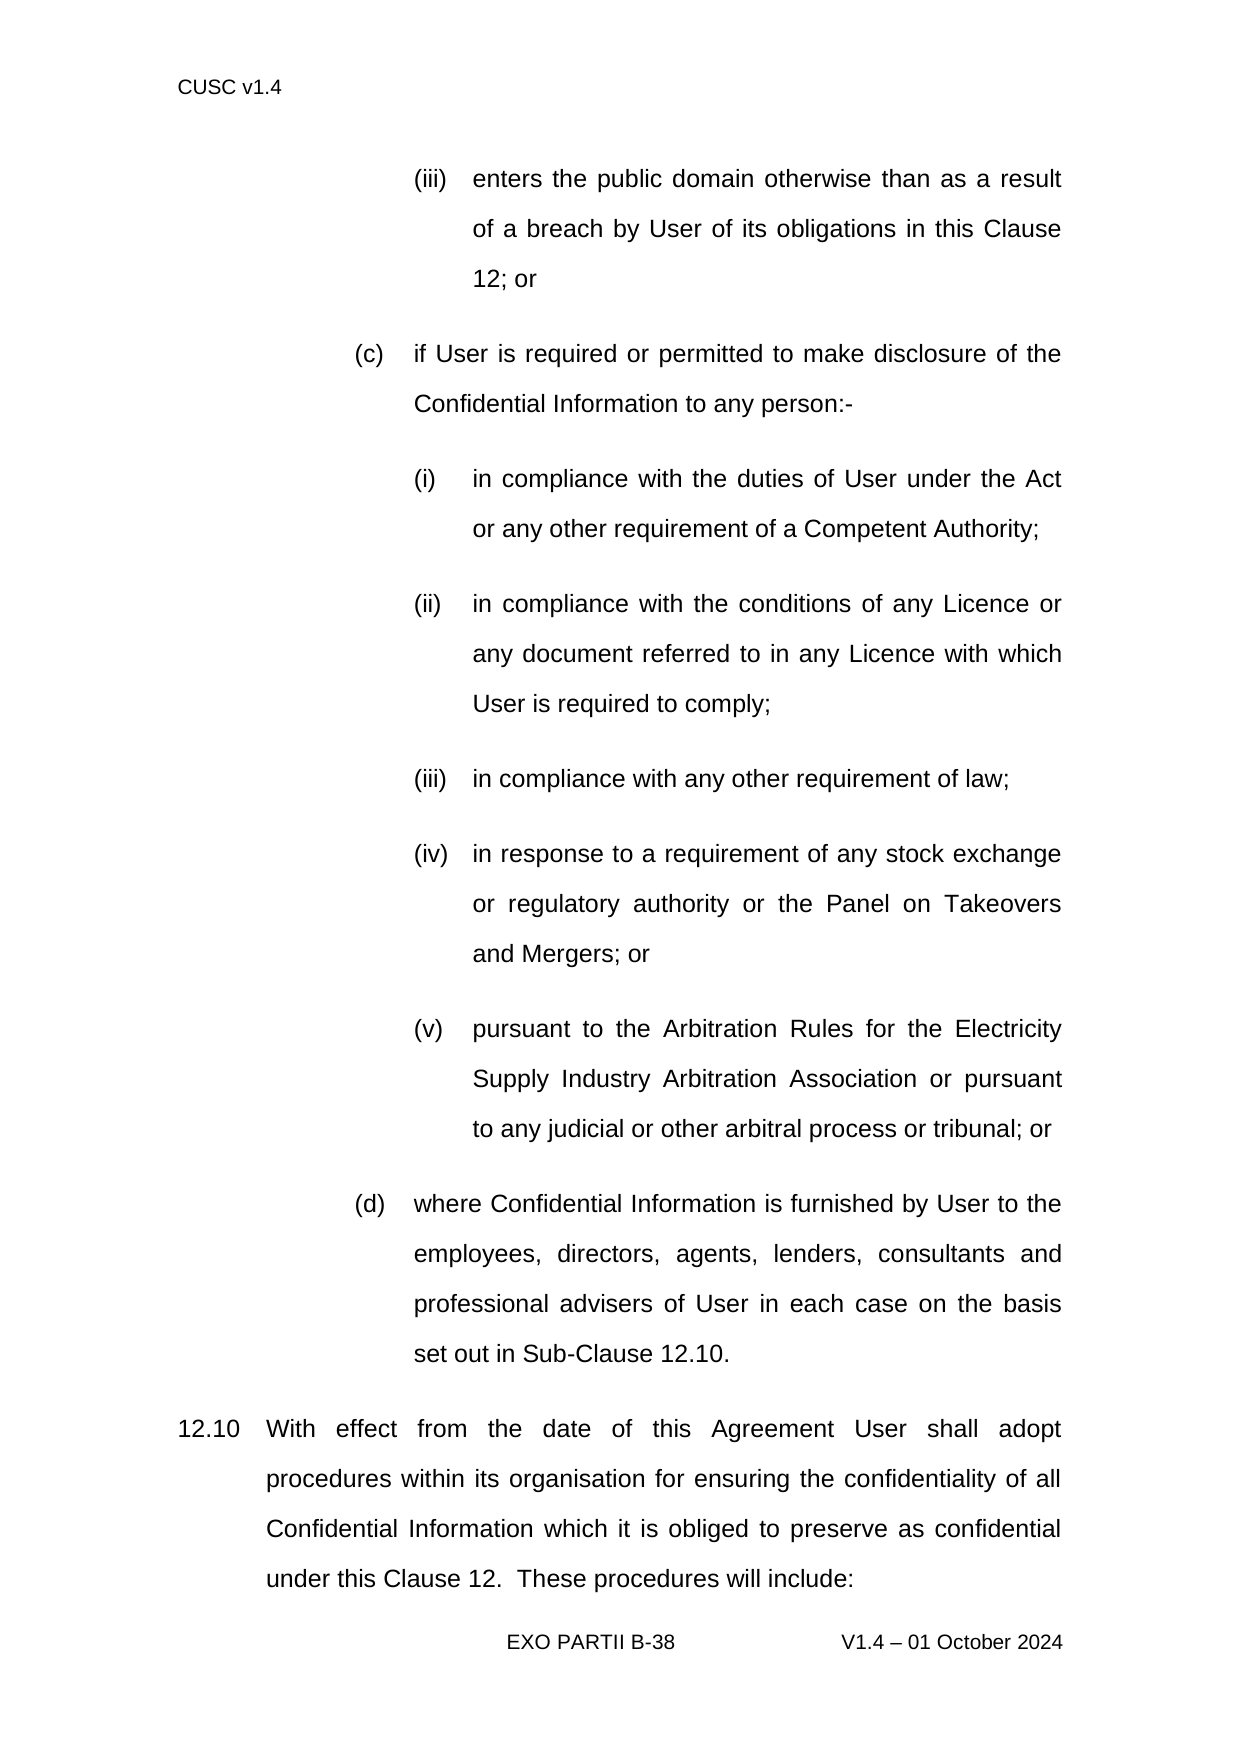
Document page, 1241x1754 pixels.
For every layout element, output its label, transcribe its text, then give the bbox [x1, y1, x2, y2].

text (c) if User is required or permitted to make disclosure of the Confidential Information to any person:- [354, 323, 1063, 423]
text (d) where Confidential Information is furnished by User to the employees, directors, agents, lenders, consultants and professional advisers of User in each case on the basis set out in Sub-Clause 12.10. [354, 1173, 1063, 1373]
text 12.10 With effect from the date of this Agreement User shall adopt procedures within its organisation for ensuring the confidentiality of all Confidential Information which it is obliged to preserve as confidential under this Clause 12. These procedures will include: [177, 1398, 1063, 1598]
text (iii) in compliance with any other requirement of law; [413, 748, 1063, 798]
text (ii) in compliance with the conditions of any Licence or any document referred to in any Licence with which User is required to comply; [413, 573, 1063, 723]
text (iv) in response to a requirement of any stock exchange or regulatory authority or the Panel on Takeovers and Mergers; or [413, 823, 1063, 973]
text (v) pursuant to the Arbitration Rules for the Electricity Supply Industry Arbitration Association or pursuant to any judicial or other arbitral process or tribunal; or [413, 998, 1063, 1148]
text (iii) enters the public domain otherwise than as a result of a breach by User of its obligations in this Clause 12; or [413, 148, 1063, 298]
text (i) in compliance with the duties of User under the Act or any other requirement of a Competent Authority; [413, 448, 1063, 548]
